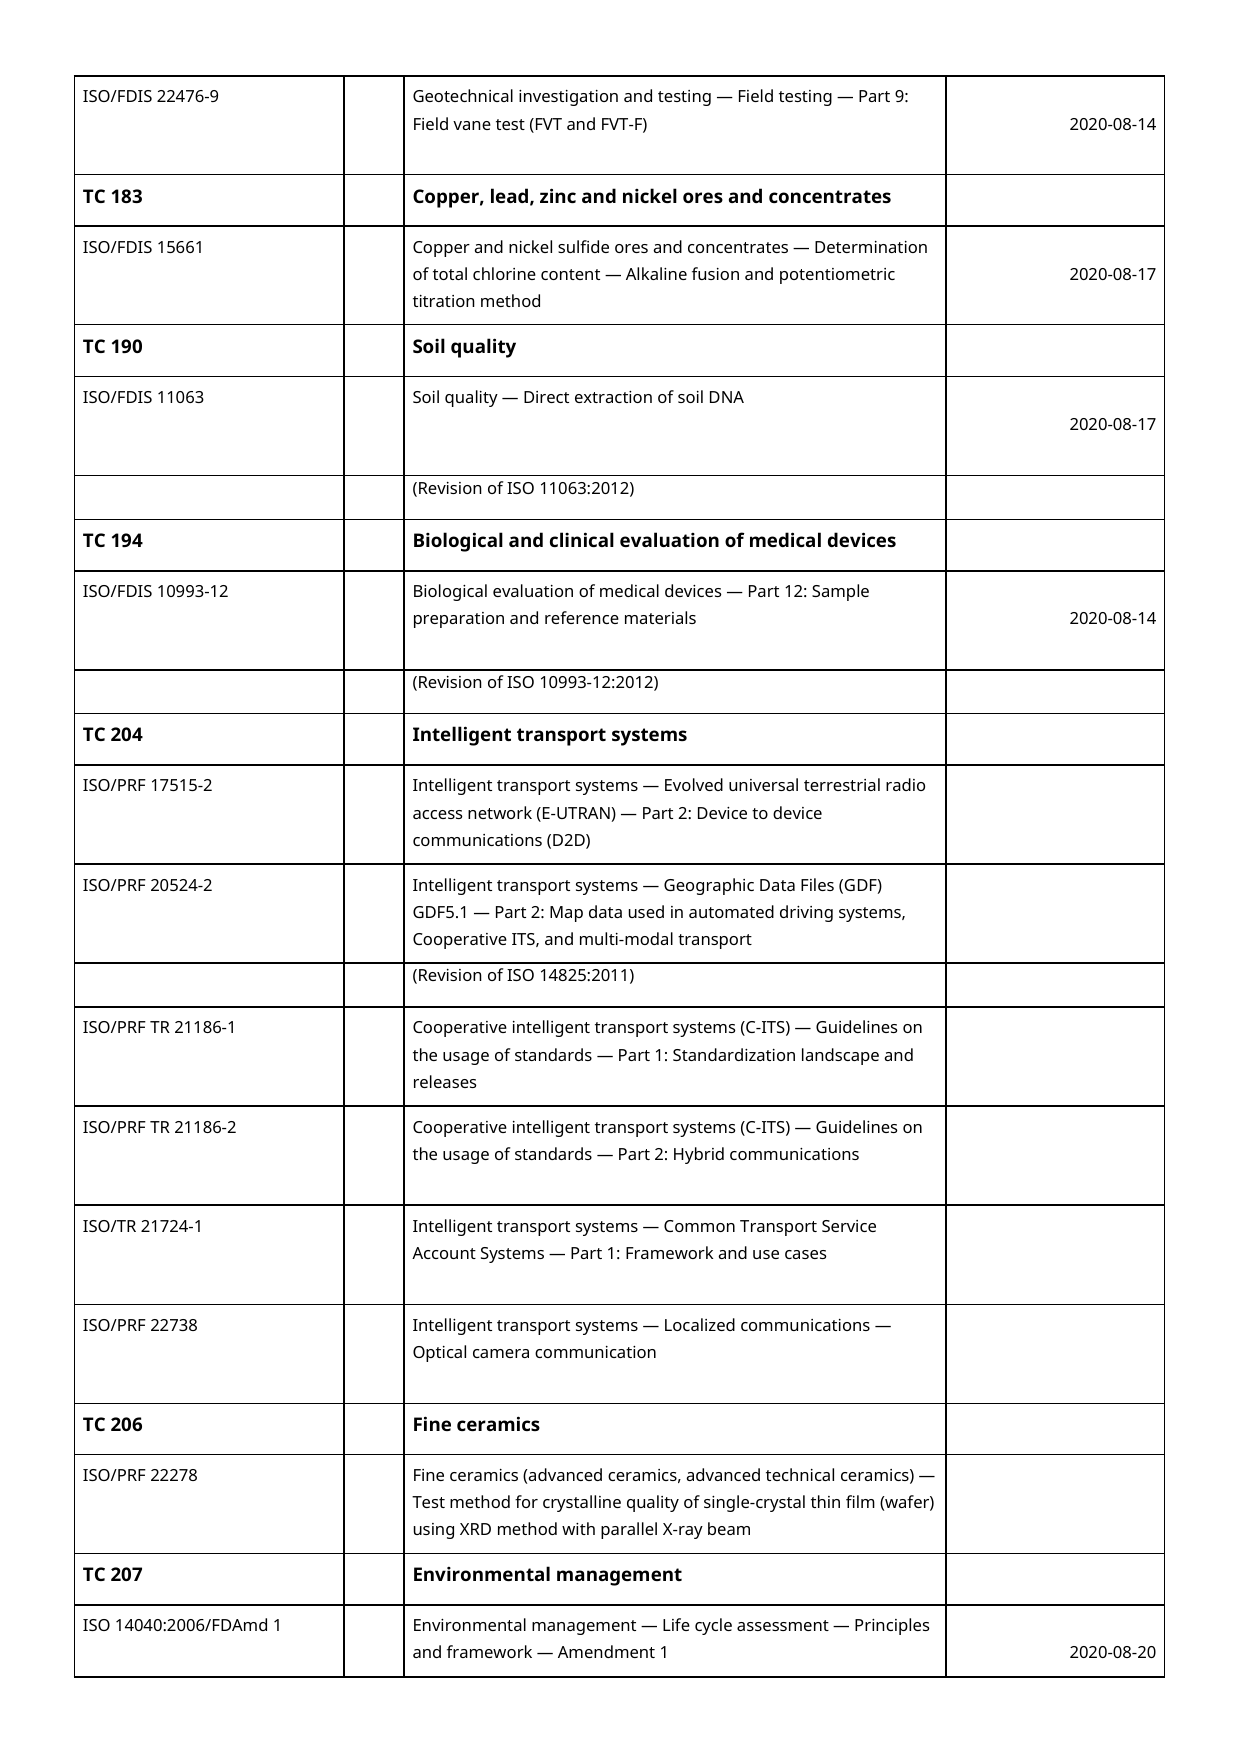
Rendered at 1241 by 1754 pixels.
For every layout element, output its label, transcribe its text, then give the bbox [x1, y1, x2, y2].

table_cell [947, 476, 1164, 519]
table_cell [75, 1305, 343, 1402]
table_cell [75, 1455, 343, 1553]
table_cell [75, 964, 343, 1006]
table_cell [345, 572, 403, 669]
table_cell [947, 325, 1164, 376]
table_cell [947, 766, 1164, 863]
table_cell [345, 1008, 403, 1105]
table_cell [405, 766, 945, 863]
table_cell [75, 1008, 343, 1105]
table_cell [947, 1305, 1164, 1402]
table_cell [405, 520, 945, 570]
table_cell 2020-08-17 [947, 227, 1164, 324]
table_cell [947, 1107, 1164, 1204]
table_cell [947, 175, 1164, 225]
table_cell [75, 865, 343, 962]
table_cell [345, 227, 403, 324]
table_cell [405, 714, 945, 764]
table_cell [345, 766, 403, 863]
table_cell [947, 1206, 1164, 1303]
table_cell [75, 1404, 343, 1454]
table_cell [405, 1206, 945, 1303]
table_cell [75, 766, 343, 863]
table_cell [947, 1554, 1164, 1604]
table_cell Soil quality [405, 325, 945, 376]
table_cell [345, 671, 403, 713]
table_cell [345, 377, 403, 475]
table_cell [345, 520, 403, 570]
table_cell Geotechnical investigation and testing — Field testing — Part 9: Field vane test (FVT and FVT-F) [405, 77, 945, 174]
table_cell [345, 325, 403, 376]
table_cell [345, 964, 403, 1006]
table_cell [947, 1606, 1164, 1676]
table_cell [345, 77, 403, 174]
table_cell Soil quality — Direct extraction of soil DNA [405, 377, 945, 475]
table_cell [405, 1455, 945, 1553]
table_cell Copper and nickel sulfide ores and concentrates — Determination of total chlorine content — Alkaline fusion and potentiometric titration method [405, 227, 945, 324]
table_cell TC 190 [75, 325, 343, 376]
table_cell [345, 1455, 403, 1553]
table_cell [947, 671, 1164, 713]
table_cell TC 183 [75, 175, 343, 225]
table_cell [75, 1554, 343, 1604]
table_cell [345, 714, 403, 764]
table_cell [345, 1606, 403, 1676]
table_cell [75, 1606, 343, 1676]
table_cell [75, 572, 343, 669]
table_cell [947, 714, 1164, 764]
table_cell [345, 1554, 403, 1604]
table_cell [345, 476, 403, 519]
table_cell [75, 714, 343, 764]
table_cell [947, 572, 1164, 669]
table_cell 2020-08-17 [947, 377, 1164, 475]
table_cell 2020-08-14 [947, 77, 1164, 174]
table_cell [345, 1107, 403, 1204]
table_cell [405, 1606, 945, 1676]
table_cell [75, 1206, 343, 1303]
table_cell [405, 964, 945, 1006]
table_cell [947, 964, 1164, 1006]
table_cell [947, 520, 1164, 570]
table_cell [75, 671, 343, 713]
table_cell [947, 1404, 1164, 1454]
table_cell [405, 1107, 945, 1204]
table_cell [345, 175, 403, 225]
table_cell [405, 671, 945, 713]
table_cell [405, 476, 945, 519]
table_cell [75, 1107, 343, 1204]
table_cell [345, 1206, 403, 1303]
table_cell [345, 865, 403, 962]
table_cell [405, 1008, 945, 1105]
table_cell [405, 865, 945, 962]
table_cell ISO/FDIS 15661 [75, 227, 343, 324]
table_cell ISO/FDIS 11063 [75, 377, 343, 475]
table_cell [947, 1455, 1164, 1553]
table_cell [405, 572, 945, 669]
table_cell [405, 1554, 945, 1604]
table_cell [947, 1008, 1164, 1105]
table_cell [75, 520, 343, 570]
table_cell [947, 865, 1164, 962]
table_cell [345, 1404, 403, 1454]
table_cell ISO/FDIS 22476-9 [75, 77, 343, 174]
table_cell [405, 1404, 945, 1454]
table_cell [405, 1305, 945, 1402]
table_cell Copper, lead, zinc and nickel ores and concentrates [405, 175, 945, 225]
table_cell [75, 476, 343, 519]
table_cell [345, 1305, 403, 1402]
